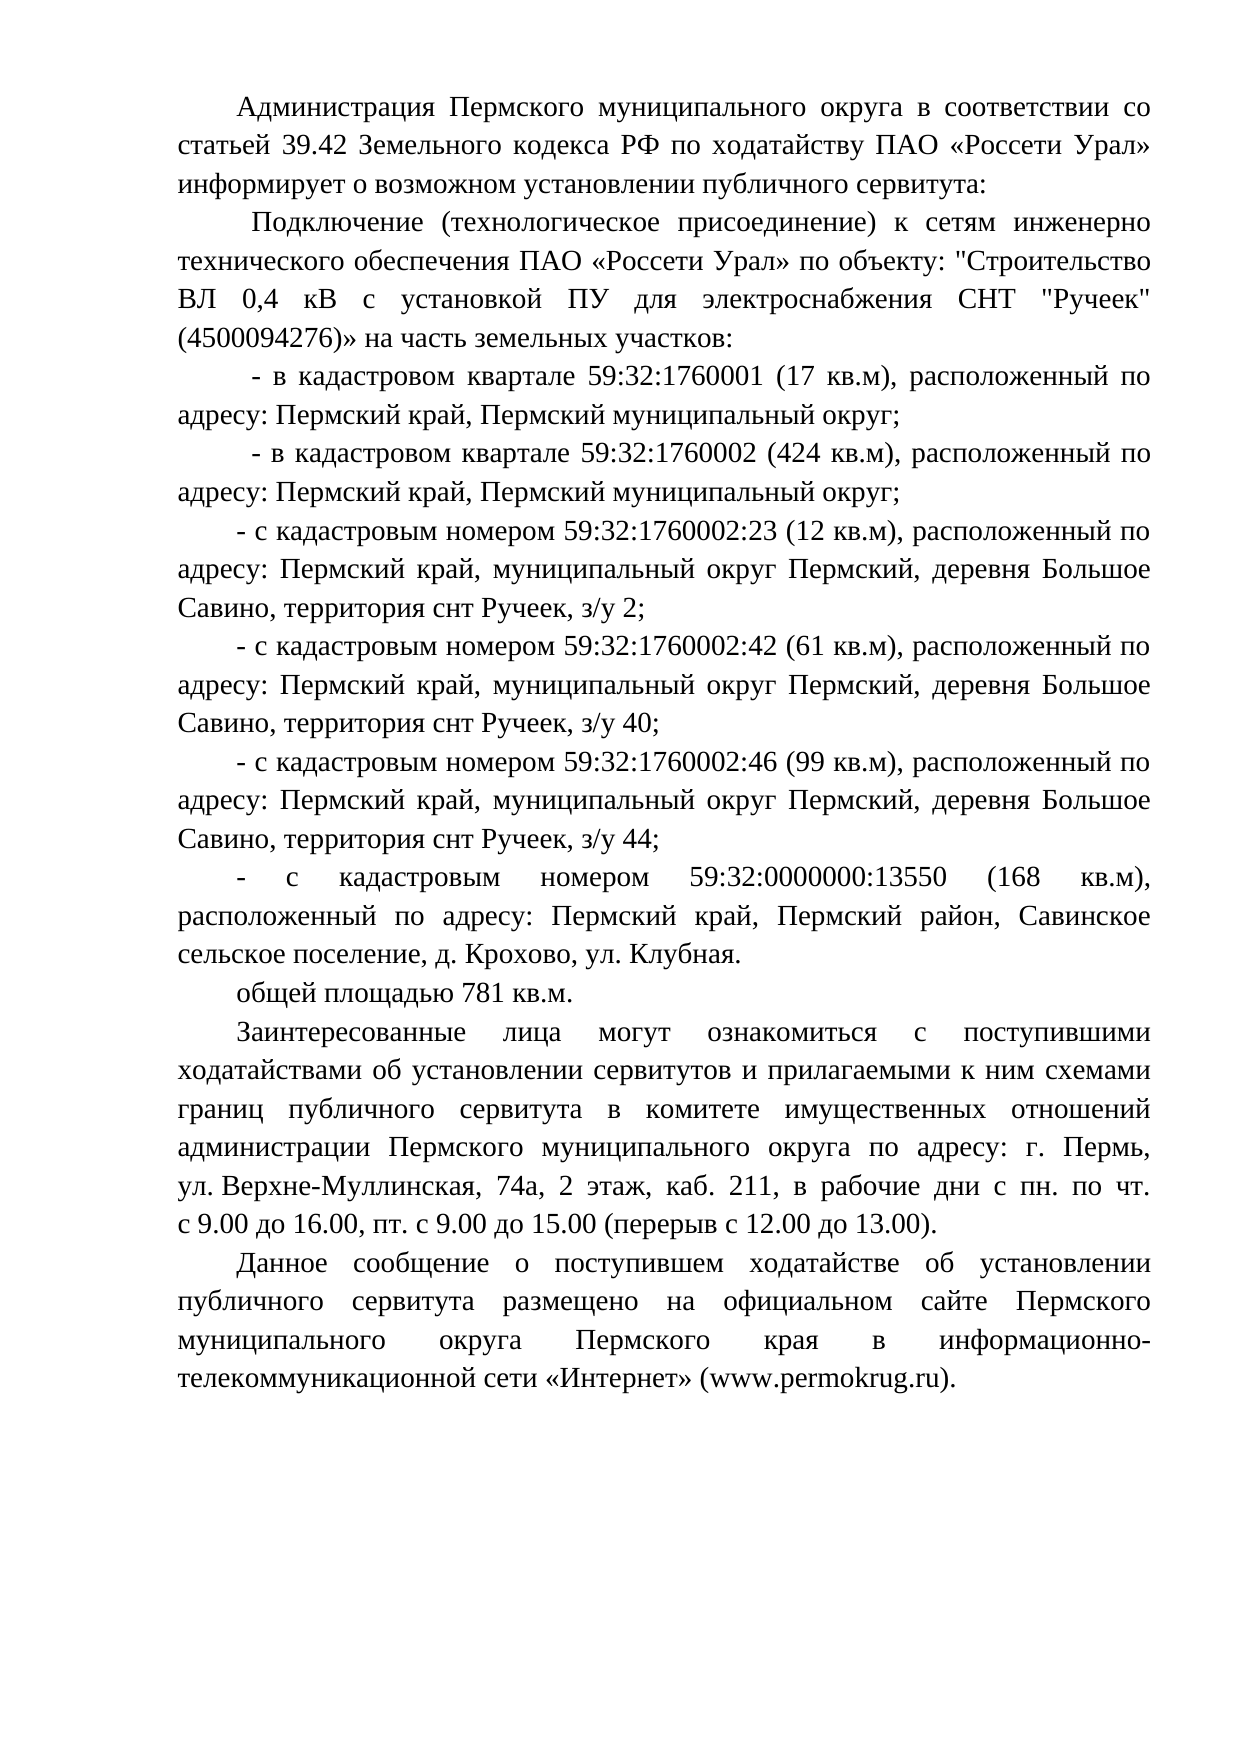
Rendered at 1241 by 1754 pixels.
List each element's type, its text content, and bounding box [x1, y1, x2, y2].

list - с кадастровым номером 59:32:1760002:46 (99 кв.м), расположенный по адресу: Пермский край, муниципальный округ Пермский, деревня Большое Савино, территория снт Ручеек, з/у 44; [177, 744, 1152, 854]
text Данное сообщение о поступившем ходатайстве об установлении публичного сервитута размещено на официальном сайте Пермского муниципального округа Пермского края в информационно-телекоммуникационной сети «Интернет» (www.permokrug.ru). [177, 1245, 1152, 1394]
text Администрация Пермского муниципального округа в соответствии со статьей 39.42 Земельного кодекса РФ по ходатайству ПАО «Россети Урал» информирует о возможном установлении публичного сервитута: [177, 89, 1152, 199]
list - с кадастровым номером 59:32:0000000:13550 (168 кв.м), расположенный по адресу: Пермский край, Пермский район, Савинское сельское поселение, д. Крохово, ул. Клубная. [177, 859, 1152, 970]
list Подключение (технологическое присоединение) к сетям инженерно технического обеспечения ПАО «Россети Урал» по объекту: "Строительство ВЛ 0,4 кВ с установкой ПУ для электроснабжения СНТ "Ручеек" (4500094276)» на часть земельных участков: [177, 204, 1152, 353]
list - в кадастровом квартале 59:32:1760001 (17 кв.м), расположенный по адресу: Пермский край, Пермский муниципальный округ; [177, 358, 1152, 431]
list - в кадастровом квартале 59:32:1760002 (424 кв.м), расположенный по адресу: Пермский край, Пермский муниципальный округ; [177, 436, 1152, 508]
list общей площадью 781 кв.м. [177, 975, 1152, 1009]
list - с кадастровым номером 59:32:1760002:42 (61 кв.м), расположенный по адресу: Пермский край, муниципальный округ Пермский, деревня Большое Савино, территория снт Ручеек, з/у 40; [177, 628, 1152, 739]
list - с кадастровым номером 59:32:1760002:23 (12 кв.м), расположенный по адресу: Пермский край, муниципальный округ Пермский, деревня Большое Савино, территория снт Ручеек, з/у 2; [177, 513, 1152, 623]
list Заинтересованные лица могут ознакомиться с поступившими ходатайствами об установлении сервитутов и прилагаемыми к ним схемами границ публичного сервитута в комитете имущественных отношений администрации Пермского муниципального округа по адресу: г. Пермь, ул. Верхне-Муллинская, 74а, 2 этаж, каб. 211, в рабочие дни с пн. по чт. с 9.00 до 16.00, пт. с 9.00 до 15.00 (перерыв с 12.00 до 13.00). [177, 1014, 1152, 1240]
